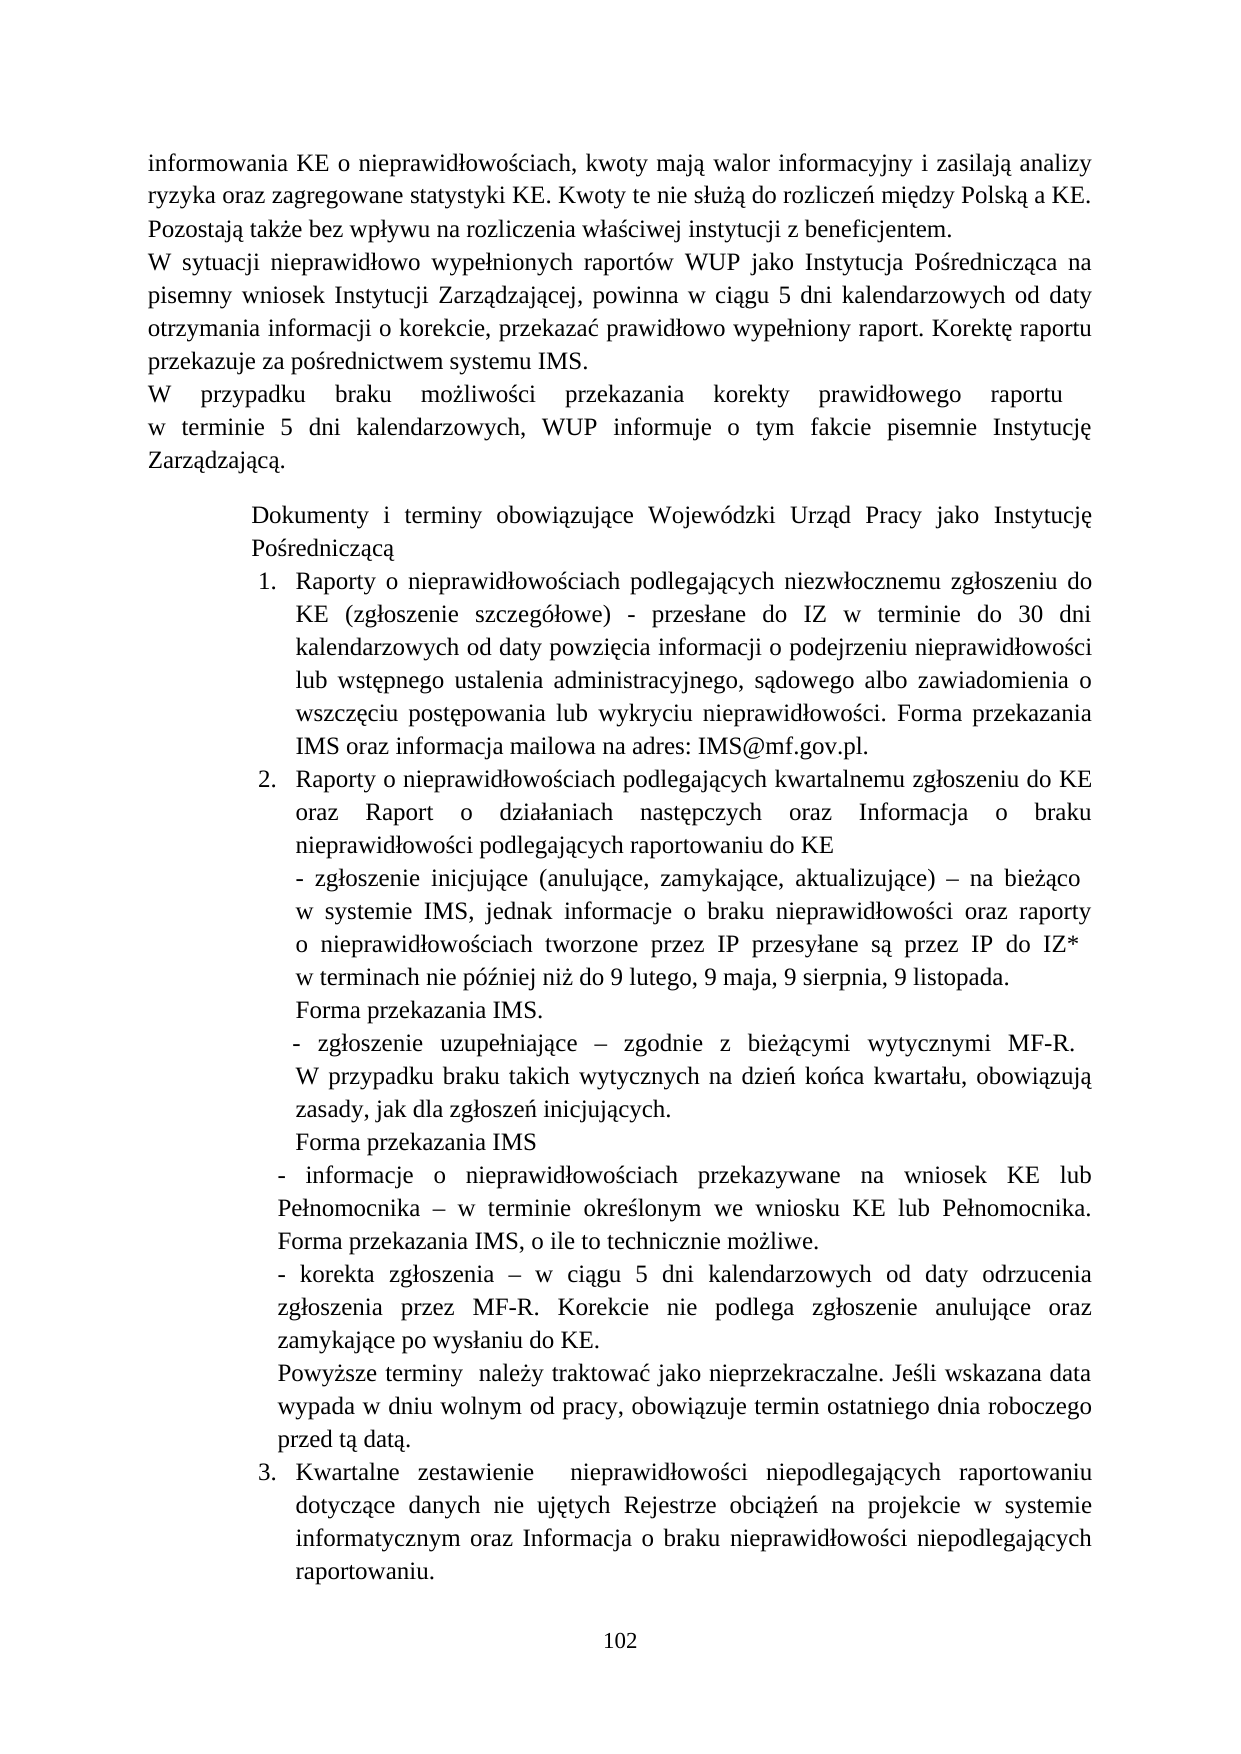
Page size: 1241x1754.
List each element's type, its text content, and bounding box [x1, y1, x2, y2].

text W sytuacji nieprawidłowo wypełnionych raportów WUP jako Instytucja Pośrednicząca na pisemny wniosek Instytucji Zarządzającej, powinna w ciągu 5 dni kalendarzowych od daty otrzymania informacji o korekcie, przekazać prawidłowo wypełniony raport. Korektę raportu przekazuje za pośrednictwem systemu IMS. [148, 247, 1093, 374]
list Kwartalne zestawienie nieprawidłowości niepodlegających raportowaniu dotyczące danych nie ujętych Rejestrze obciążeń na projekcie w systemie informatycznym oraz Informacja o braku nieprawidłowości niepodlegających raportowaniu. [258, 1457, 1093, 1585]
text Forma przekazania IMS [295, 1127, 1093, 1156]
text Forma przekazania IMS. [295, 995, 1093, 1024]
text - zgłoszenie inicjujące (anulujące, zamykające, aktualizujące) – na bieżąco w systemie IMS, jednak informacje o braku nieprawidłowości oraz raporty o nieprawidłowościach tworzone przez IP przesyłane są przez IP do IZ* w terminach nie później niż do 9 lutego, 9 maja, 9 sierpnia, 9 listopada. [295, 863, 1093, 991]
text W przypadku braku możliwości przekazania korekty prawidłowego raportu w terminie 5 dni kalendarzowych, WUP informuje o tym fakcie pisemnie Instytucję Zarządzającą. [148, 379, 1093, 473]
text Powyższe terminy należy traktować jako nieprzekraczalne. Jeśli wskazana data wypada w dniu wolnym od pracy, obowiązuje termin ostatniego dnia roboczego przed tą datą. [277, 1358, 1093, 1453]
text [148, 148, 1093, 242]
text Dokumenty i terminy obowiązujące Wojewódzki Urząd Pracy jako Instytucję Pośredniczącą [251, 500, 1093, 562]
list Raporty o nieprawidłowościach podlegających niezwłocznemu zgłoszeniu do KE (zgłoszenie szczegółowe) - przesłane do IZ w terminie do 30 dni kalendarzowych od daty powzięcia informacji o podejrzeniu nieprawidłowości lub wstępnego ustalenia administracyjnego, sądowego albo zawiadomienia o wszczęciu postępowania lub wykryciu nieprawidłowości. Forma przekazania IMS oraz informacja mailowa na adres: IMS@mf.gov.pl. [258, 566, 1093, 760]
list Raporty o nieprawidłowościach podlegających kwartalnemu zgłoszeniu do KE oraz Raport o działaniach następczych oraz Informacja o braku nieprawidłowości podlegających raportowaniu do KE [258, 764, 1093, 859]
text - korekta zgłoszenia – w ciągu 5 dni kalendarzowych od daty odrzucenia zgłoszenia przez MF-R. Korekcie nie podlega zgłoszenie anulujące oraz zamykające po wysłaniu do KE. [277, 1259, 1093, 1354]
text - informacje o nieprawidłowościach przekazywane na wniosek KE lub Pełnomocnika – w terminie określonym we wniosku KE lub Pełnomocnika. Forma przekazania IMS, o ile to technicznie możliwe. [277, 1160, 1093, 1255]
text - zgłoszenie uzupełniające – zgodnie z bieżącymi wytycznymi MF-R. W przypadku braku takich wytycznych na dzień końca kwartału, obowiązują zasady, jak dla zgłoszeń inicjujących. [275, 1028, 1093, 1123]
